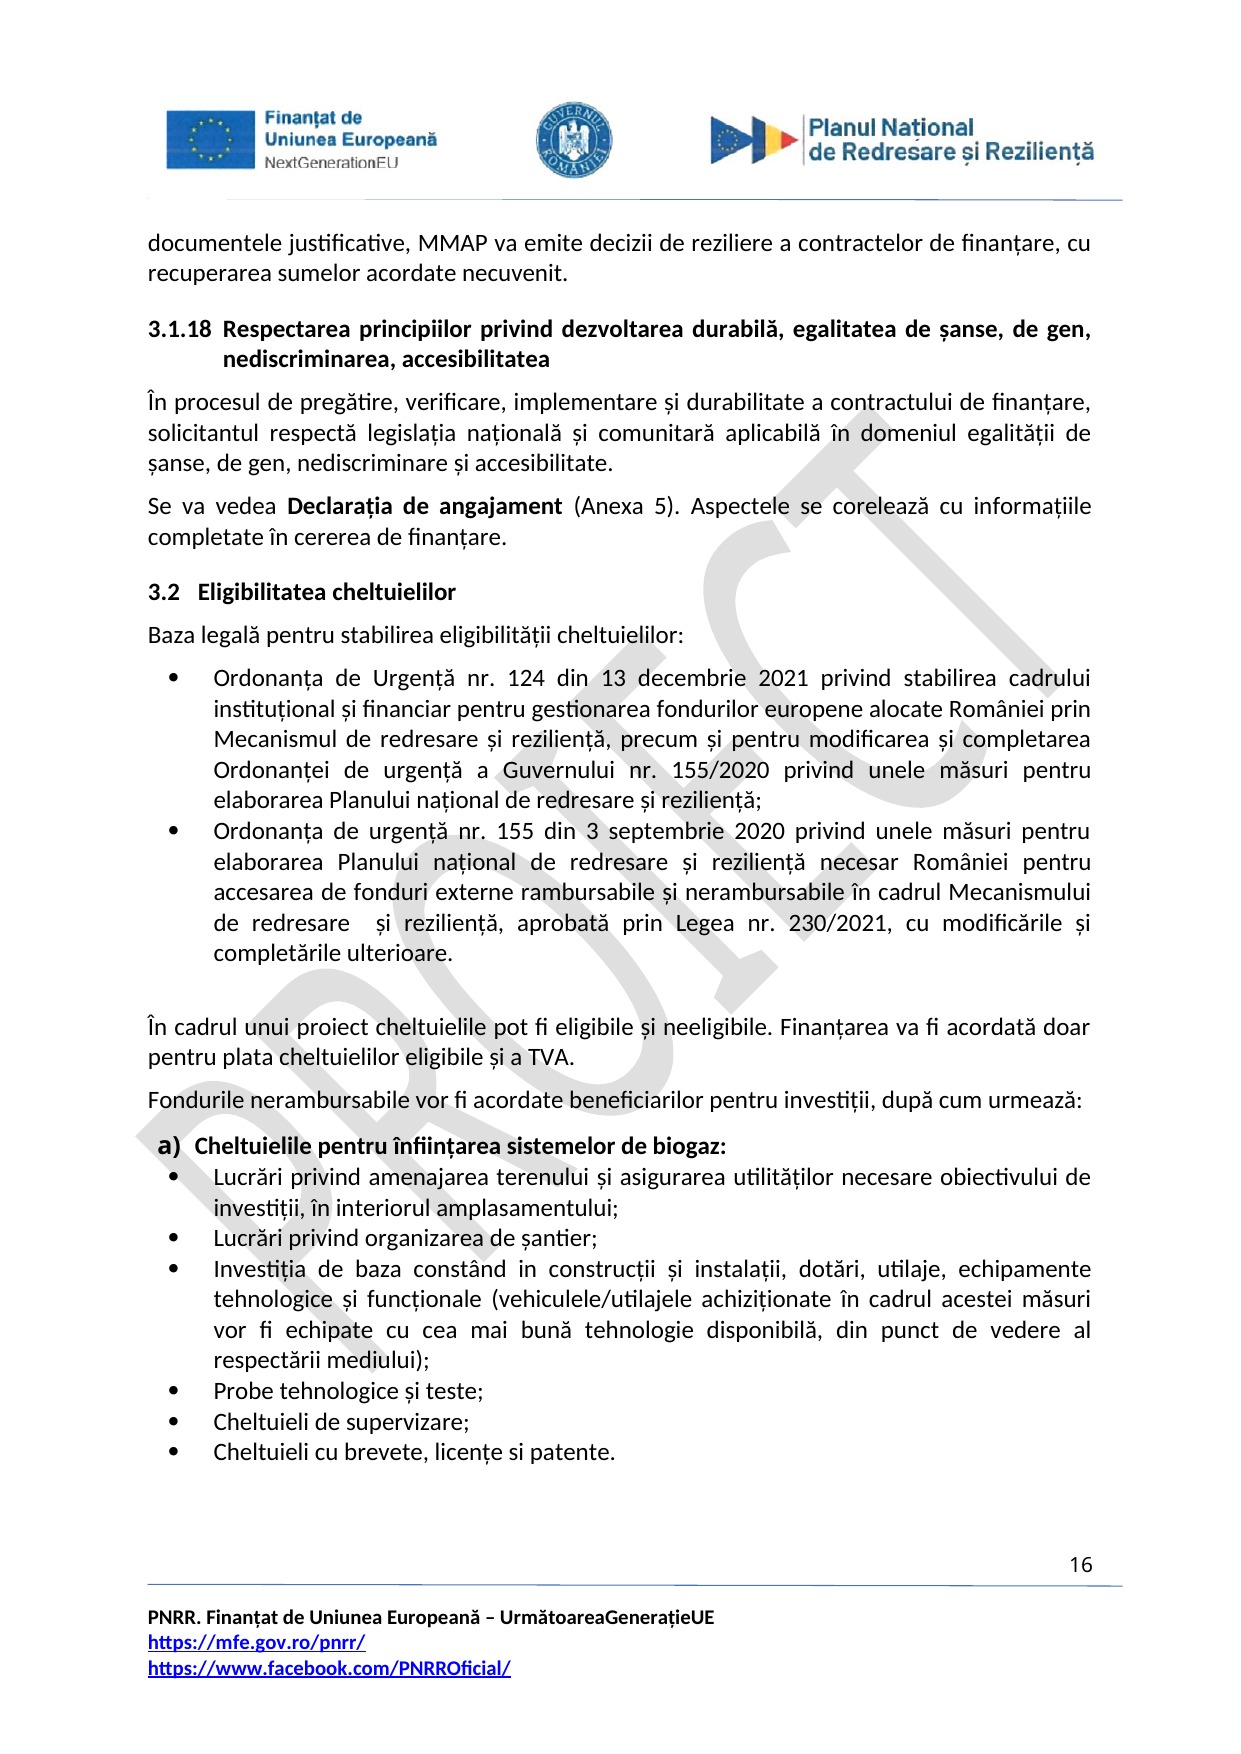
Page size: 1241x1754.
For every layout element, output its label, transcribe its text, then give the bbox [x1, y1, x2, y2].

subtitle Eligibilitatea cheltuielilor [148, 577, 1093, 607]
list Ordonanța de Urgență nr. 124 din 13 decembrie 2021 privind stabilirea cadrului instituțional și financiar pentru gestionarea fondurilor europene alocate României prin Mecanismul de redresare și reziliență, precum și pentru modificarea și completarea Ordonanței de urgență a Guvernului nr. 155/2020 privind unele măsuri pentru elaborarea Planului național de redresare și reziliență; [169, 663, 1093, 815]
list Investiția de baza constând in construcții și instalații, dotări, utilaje, echipamente tehnologice și funcționale (vehiculele/utilajele achiziționate în cadrul acestei măsuri vor fi echipate cu cea mai bună tehnologie disponibilă, din punct de vedere al respectării mediului); [169, 1253, 1093, 1375]
picture [147, 73, 1123, 199]
list Cheltuieli cu brevete, licențe si patente. [169, 1436, 1093, 1467]
list Lucrări privind amenajarea terenului și asigurarea utilităților necesare obiectivului de investiții, în interiorul amplasamentului; [169, 1161, 1093, 1222]
text Se va vedea Declarația de angajament (Anexa 5). Aspectele se corelează cu informațiile completate în cererea de finanțare. [148, 491, 1093, 552]
list Probe tehnologice și teste; [169, 1375, 1093, 1406]
list Ordonanța de urgență nr. 155 din 3 septembrie 2020 privind unele măsuri pentru elaborarea Planului național de redresare și reziliență necesar României pentru accesarea de fonduri externe rambursabile și nerambursabile în cadrul Mecanismului de redresare și reziliență, aprobată prin Legea nr. 230/2021, cu modificările și completările ulterioare. [169, 815, 1093, 968]
text Baza legală pentru stabilirea eligibilității cheltuielilor: [148, 619, 1093, 650]
subtitle Respectarea principiilor privind dezvoltarea durabilă, egalitatea de șanse, de gen, nediscriminarea, accesibilitatea [148, 313, 1093, 374]
text În cadrul unui proiect cheltuielile pot fi eligibile și neeligibile. Finanțarea va fi acordată doar pentru plata cheltuielilor eligibile și a TVA. [148, 1011, 1093, 1072]
text În procesul de pregătire, verificare, implementare și durabilitate a contractului de finanțare, solicitantul respectă legislația națională și comunitară aplicabilă în domeniul egalității de șanse, de gen, nediscriminare și accesibilitate. [148, 386, 1093, 478]
list Cheltuielile pentru înființarea sistemelor de biogaz: [157, 1127, 1093, 1161]
list Cheltuieli de supervizare; [169, 1406, 1093, 1436]
text Fondurile nerambursabile vor fi acordate beneficiarilor pentru investiții, după cum urmează: [148, 1084, 1093, 1115]
list Lucrări privind organizarea de șantier; [169, 1222, 1093, 1253]
